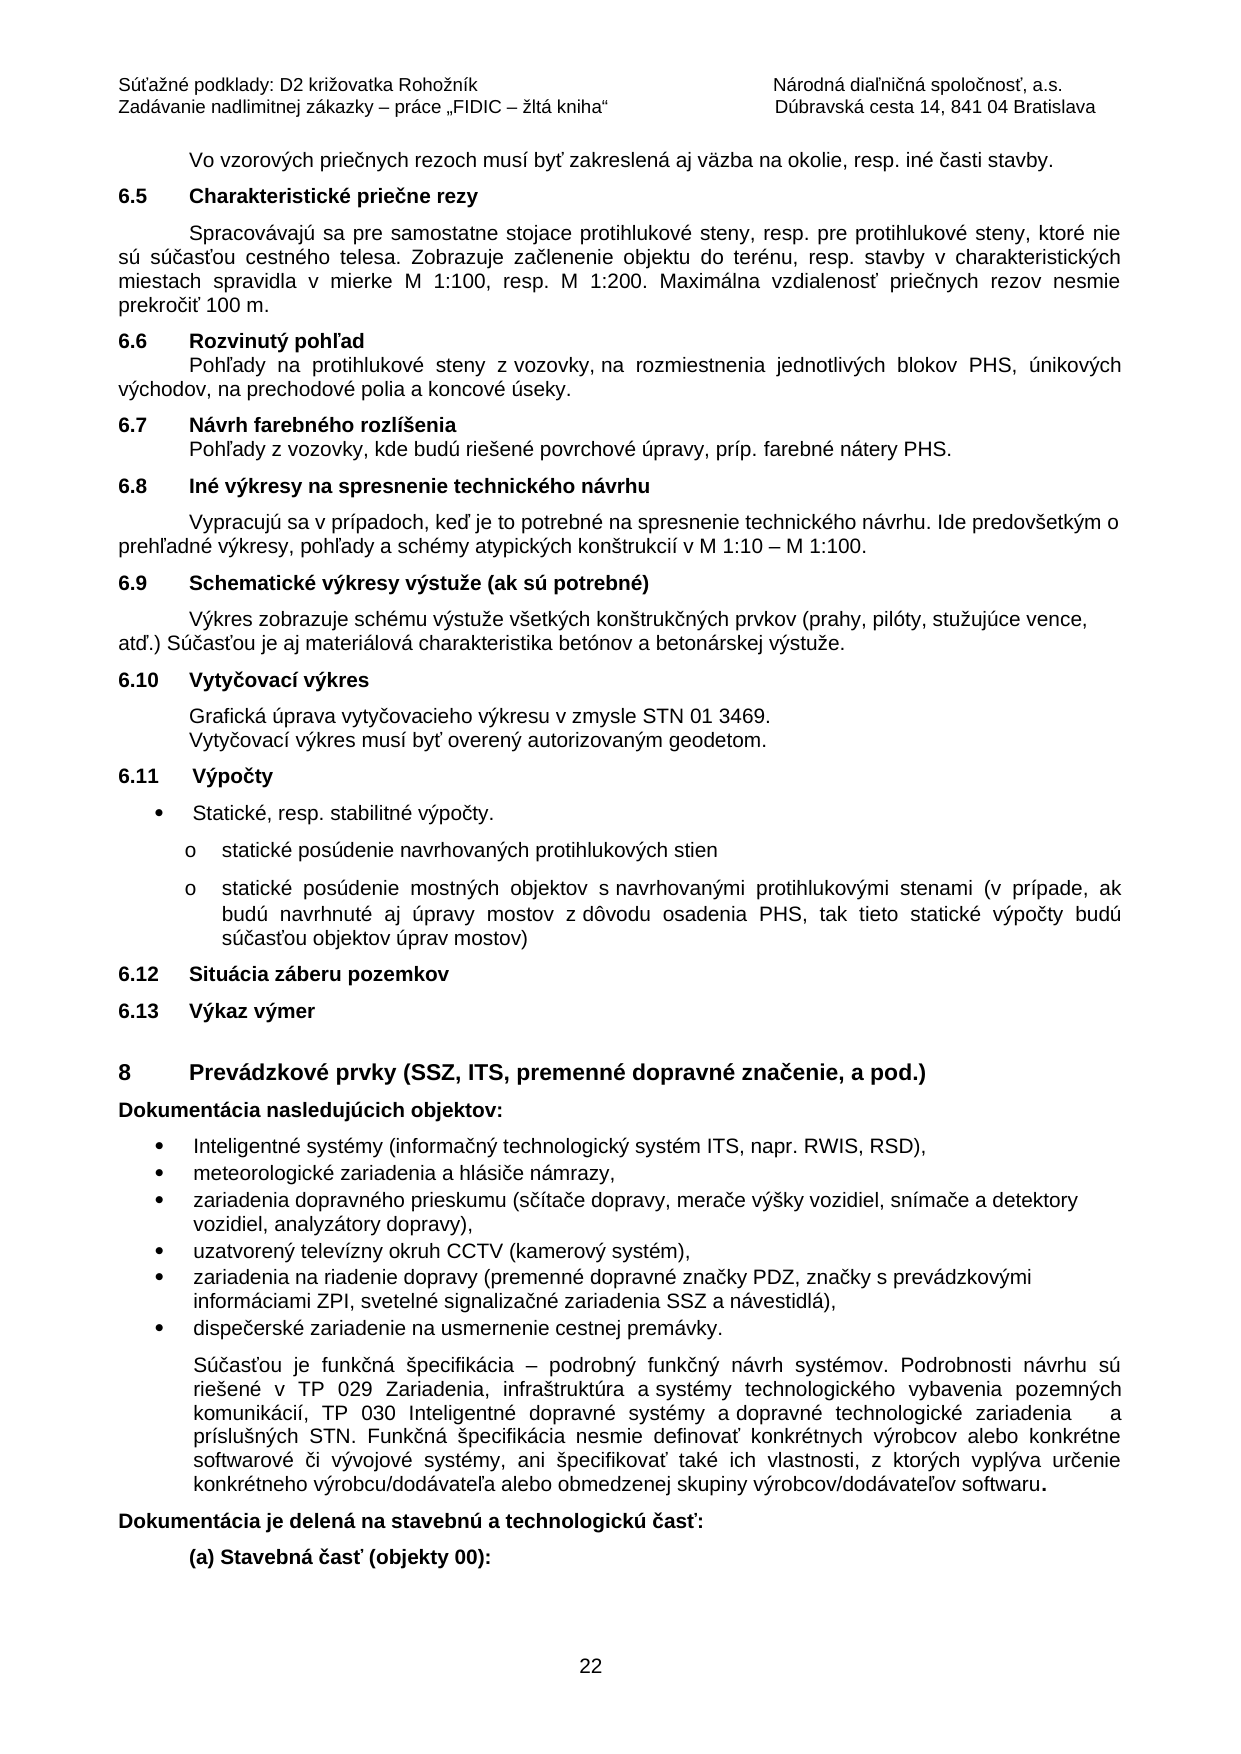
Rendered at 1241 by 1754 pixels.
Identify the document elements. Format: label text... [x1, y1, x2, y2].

text Grafická úprava vytyčovacieho výkresu v zmysle STN 01 3469. [118, 704, 1122, 728]
text 6.9 Schematické výkresy výstuže (ak sú potrebné) [118, 571, 1122, 594]
text Súčasťou je funkčná špecifikácia – podrobný funkčný návrh systémov. Podrobnosti návrhu sú riešené v TP 029 Zariadenia, infraštruktúra a systémy technologického vybavenia pozemných komunikácií, TP 030 Inteligentné dopravné systémy a dopravné technologické zariadenia a príslušných STN. Funkčná špecifikácia nesmie definovať konkrétnych výrobcov alebo konkrétne softwarové či vývojové systémy, ani špecifikovať také ich vlastnosti, z ktorých vyplýva určenie konkrétneho výrobcu/dodávateľa alebo obmedzenej skupiny výrobcov/dodávateľov softwaru. [193, 1352, 1122, 1496]
text 8 Prevádzkové prvky (SSZ, ITS, premenné dopravné značenie, a pod.) [118, 1059, 1122, 1085]
text Vo vzorových priečnych rezoch musí byť zakreslená aj väzba na okolie, resp. iné časti stavby. [118, 148, 1122, 172]
text 6.7 Návrh farebného rozlíšenia [118, 413, 1122, 437]
list meteorologické zariadenia a hlásiče námrazy, [156, 1161, 1122, 1185]
list Inteligentné systémy (informačný technologický systém ITS, napr. RWIS, RSD), [156, 1134, 1122, 1158]
list uzatvorený televízny okruh CCTV (kamerový systém), [156, 1238, 1122, 1262]
text Výkres zobrazuje schému výstuže všetkých konštrukčných prvkov (prahy, pilóty, stužujúce vence, atď.) Súčasťou je aj materiálová charakteristika betónov a betonárskej výstuže. [118, 607, 1122, 655]
text Pohľady z vozovky, kde budú riešené povrchové úpravy, príp. farebné nátery PHS. [118, 437, 1122, 461]
list statické posúdenie mostných objektov s navrhovanými protihlukovými stenami (v prípade, ak budú navrhnuté aj úpravy mostov z dôvodu osadenia PHS, tak tieto statické výpočty budú súčasťou objektov úprav mostov) [184, 876, 1122, 949]
list zariadenia na riadenie dopravy (premenné dopravné značky PDZ, značky s prevádzkovými informáciami ZPI, svetelné signalizačné zariadenia SSZ a návestidlá), [156, 1265, 1122, 1313]
text 6.13 Výkaz výmer [118, 998, 1122, 1022]
text 6.12 Situácia záberu pozemkov [118, 962, 1122, 986]
text Pohľady na protihlukové steny z vozovky, na rozmiestnenia jednotlivých blokov PHS, únikových východov, na prechodové polia a koncové úseky. [118, 353, 1122, 401]
text Vytyčovací výkres musí byť overený autorizovaným geodetom. [118, 728, 1122, 752]
text Dokumentácia nasledujúcich objektov: [118, 1098, 1122, 1122]
list zariadenia dopravného prieskumu (sčítače dopravy, merače výšky vozidiel, snímače a detektory vozidiel, analyzátory dopravy), [156, 1188, 1122, 1236]
text Vypracujú sa v prípadoch, keď je to potrebné na spresnenie technického návrhu. Ide predovšetkým o prehľadné výkresy, pohľady a schémy atypických konštrukcií v M 1:10 – M 1:100. [118, 510, 1122, 558]
text Spracovávajú sa pre samostatne stojace protihlukové steny, resp. pre protihlukové steny, ktoré nie sú súčasťou cestného telesa. Zobrazuje začlenenie objektu do terénu, resp. stavby v charakteristických miestach spravidla v mierke M 1:100, resp. M 1:200. Maximálna vzdialenosť priečnych rezov nesmie prekročiť 100 m. [118, 221, 1122, 316]
text 6.10 Vytyčovací výkres [118, 667, 1122, 691]
text 6.8 Iné výkresy na spresnenie technického návrhu [118, 474, 1122, 498]
list statické posúdenie navrhovaných protihlukových stien [184, 837, 1122, 863]
text 6.6 Rozvinutý pohľad [118, 329, 1122, 353]
text 6.11 Výpočty [118, 764, 1122, 788]
text 6.5 Charakteristické priečne rezy [118, 184, 1122, 208]
list Statické, resp. stabilitné výpočty. [155, 801, 1122, 825]
list dispečerské zariadenie na usmernenie cestnej premávky. [156, 1316, 1122, 1340]
text Dokumentácia je delená na stavebnú a technologickú časť: [118, 1509, 1122, 1533]
text (a) Stavebná časť (objekty 00): [118, 1545, 1122, 1569]
